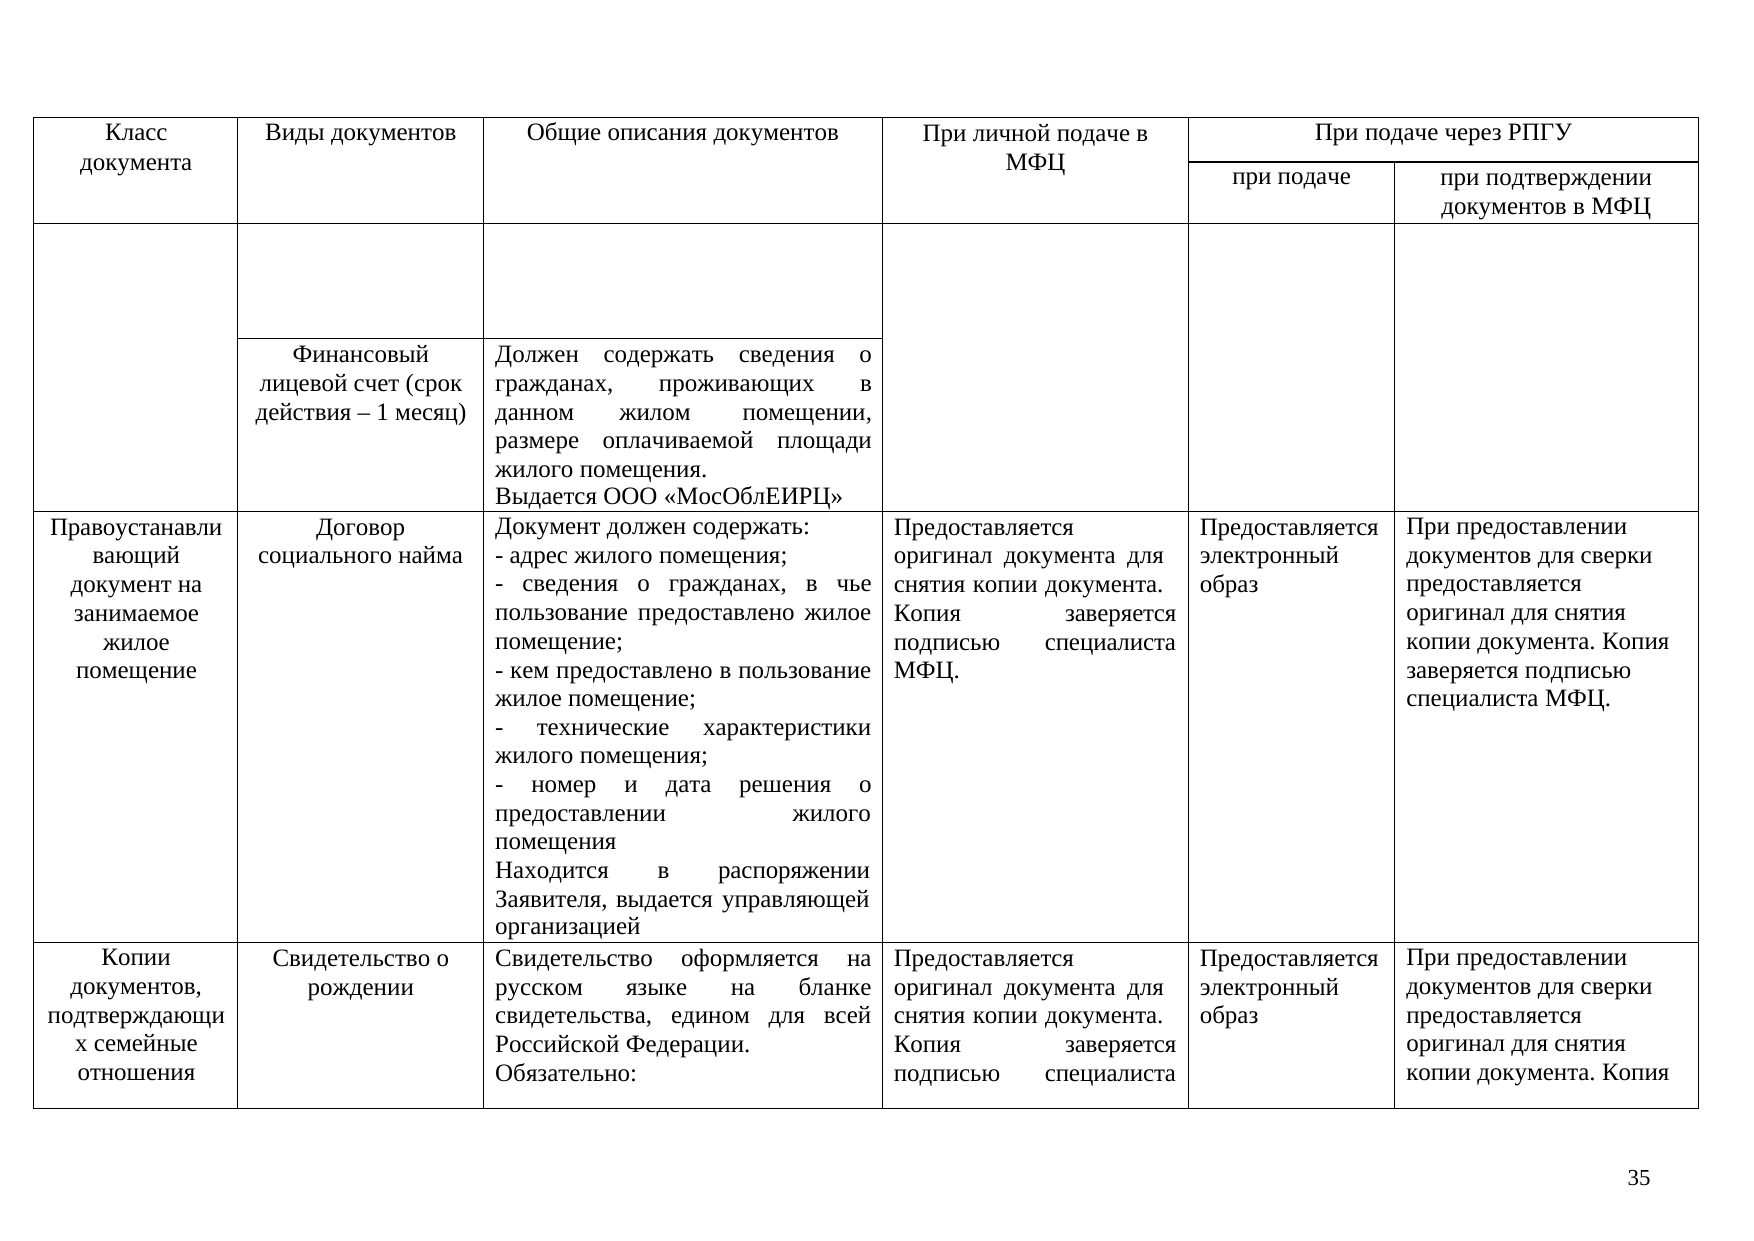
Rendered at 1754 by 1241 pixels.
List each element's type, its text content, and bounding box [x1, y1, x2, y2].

table_cell При предоставлении документов для сверки предоставляется оригинал для снятия копии документа. Копия [1395, 943, 1698, 1107]
table_cell Должен содержать сведения о гражданах, проживающих в данном жилом помещении, размере оплачиваемой площади жилого помещения. Выдается ООО «МосОблЕИРЦ» [484, 339, 882, 511]
table_cell [1395, 224, 1698, 511]
table_header Общие описания документов [484, 118, 882, 223]
table_cell [238, 224, 483, 338]
table_header При подаче через РПГУ [1189, 118, 1698, 161]
table_cell Копии документов, подтверждающи х семейные отношения [34, 943, 237, 1107]
table_cell при подтверждении документов в МФЦ [1395, 163, 1698, 223]
table_cell Договор социального найма [238, 512, 483, 942]
table_cell Документ должен содержать: адрес жилого помещения; сведения о гражданах, в чье пользование предоставлено жилое помещение; кем предоставлено в пользование жилое помещение; технические характеристики жилого помещения; номер и дата решения о предоставлении жилого помещения Находится в распоряжении Заявителя, выдается управляющей организацией [484, 512, 882, 942]
table_cell Предоставляется оригинал документа для снятия копии документа. Копия заверяется подписью специалиста МФЦ. [883, 512, 1188, 942]
table_cell Предоставляется оригинал документа для снятия копии документа. Копия заверяется подписью специалиста [883, 943, 1188, 1107]
table_cell Финансовый лицевой счет (срок действия – 1 месяц) [238, 339, 483, 511]
table_cell Предоставляется электронный образ [1189, 943, 1394, 1107]
table_header Класс документа [34, 118, 237, 223]
table_cell Свидетельство оформляется на русском языке на бланке свидетельства, едином для всей Российской Федерации. Обязательно: [484, 943, 882, 1107]
table_header При личной подаче в МФЦ [883, 118, 1188, 223]
table_header Виды документов [238, 118, 483, 223]
table_cell [484, 224, 882, 338]
table_cell Предоставляется электронный образ [1189, 512, 1394, 942]
table_cell Правоустанавли вающий документ на занимаемое жилое помещение [34, 512, 237, 942]
table_cell [883, 224, 1188, 511]
table_cell Свидетельство о рождении [238, 943, 483, 1107]
table_cell При предоставлении документов для сверки предоставляется оригинал для снятия копии документа. Копия заверяется подписью специалиста МФЦ. [1395, 512, 1698, 942]
table_cell [34, 224, 237, 511]
table_cell при подаче [1189, 163, 1394, 223]
table_cell [1189, 224, 1394, 511]
